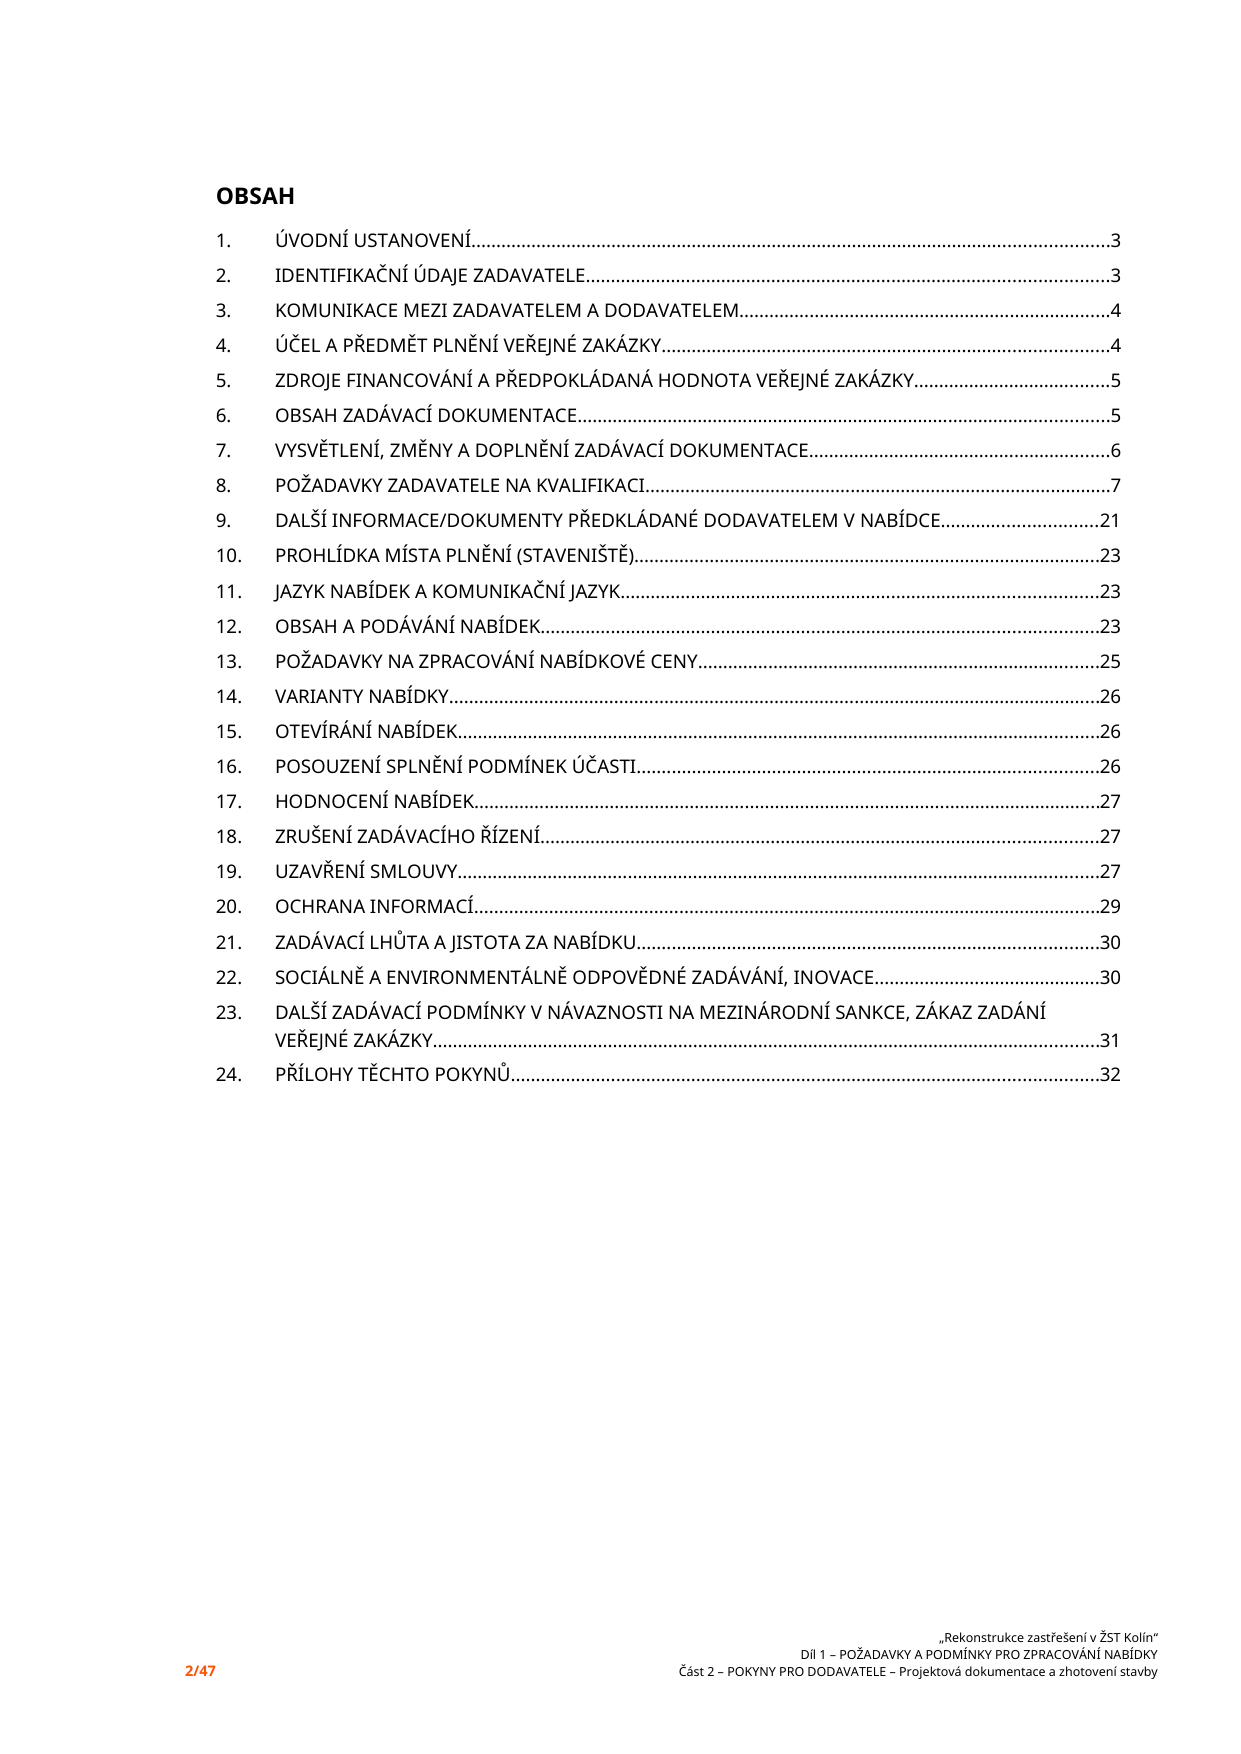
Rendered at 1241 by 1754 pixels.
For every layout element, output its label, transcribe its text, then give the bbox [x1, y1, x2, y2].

text 20. OCHRANA INFORMACÍ 29 [216, 894, 1122, 919]
text 13. POŽADAVKY NA ZPRACOVÁNÍ NABÍDKOVÉ CENY 25 [216, 648, 1122, 674]
text 7. VYSVĚTLENÍ, ZMĚNY a DOPLNĚNÍ ZADÁVACÍ DOKUMENTACE 6 [216, 437, 1122, 463]
text 22. SOCIÁLNĚ A ENVIRONMENTÁLNĚ ODPOVĚDNÉ ZADÁVÁNÍ, INOVACE 30 [216, 964, 1122, 989]
text 17. HODNOCENÍ NABÍDEK 27 [216, 788, 1122, 814]
text 24. PŘÍLOHY TĚCHTO POKYNŮ 32 [216, 1061, 1122, 1087]
text 16. POSOUZENÍ SPLNĚNÍ PODMÍNEK ÚČASTI 26 [216, 753, 1122, 779]
text Obsah [216, 180, 1122, 211]
text 21. ZADÁVACÍ LHŮTA A JISTOTA ZA NABÍDKU 30 [216, 929, 1122, 954]
text 11. JAZYK NABÍDEK A KOMUNIKAČNÍ JAZYK 23 [216, 578, 1122, 603]
text 8. POŽADAVKY ZADAVATELE NA KVALIFIKACI 7 [216, 473, 1122, 498]
text 23. Další zadávací podmínky v návaznosti na MEZINÁRODNÍ sankce, zákaz zadání veřejné zakázky 31 [216, 999, 1122, 1053]
text 4. ÚČEL a PŘEDMĚT PLNĚNÍ VEŘEJNÉ ZAKÁZKY 4 [216, 332, 1122, 358]
text 5. ZDROJE FINANCOVÁNÍ a PŘEDPOKLÁDANÁ HODNOTA VEŘEJNÉ ZAKÁZKY 5 [216, 367, 1122, 393]
text 14. VARIANTY NABÍDKY 26 [216, 683, 1122, 709]
text 2. IDENTIFIKAČNÍ ÚDAJE ZADAVATELE 3 [216, 262, 1122, 287]
text 15. OTEVÍRÁNÍ NABÍDEK 26 [216, 718, 1122, 744]
text 19. UZAVŘENÍ SMLOUVY 27 [216, 859, 1122, 884]
text 6. OBSAH ZADÁVACÍ DOKUMENTACE 5 [216, 402, 1122, 428]
text 18. ZRUŠENÍ ZADÁVACÍHO ŘÍZENÍ 27 [216, 824, 1122, 849]
text 3. KOMUNIKACE MEZI ZADAVATELEM a DODAVATELEM 4 [216, 297, 1122, 323]
text 10. PROHLÍDKA MÍSTA PLNĚNÍ (STAVENIŠTĚ) 23 [216, 543, 1122, 568]
text 12. OBSAH a PODÁVÁNÍ NABÍDEK 23 [216, 613, 1122, 638]
text 9. DALŠÍ INFORMACE/DOKUMENTY PŘEDKLÁDANÉ DODAVATELEM v NABÍDCE 21 [216, 508, 1122, 533]
text 1. ÚVODNÍ USTANOVENÍ 3 [216, 227, 1122, 252]
